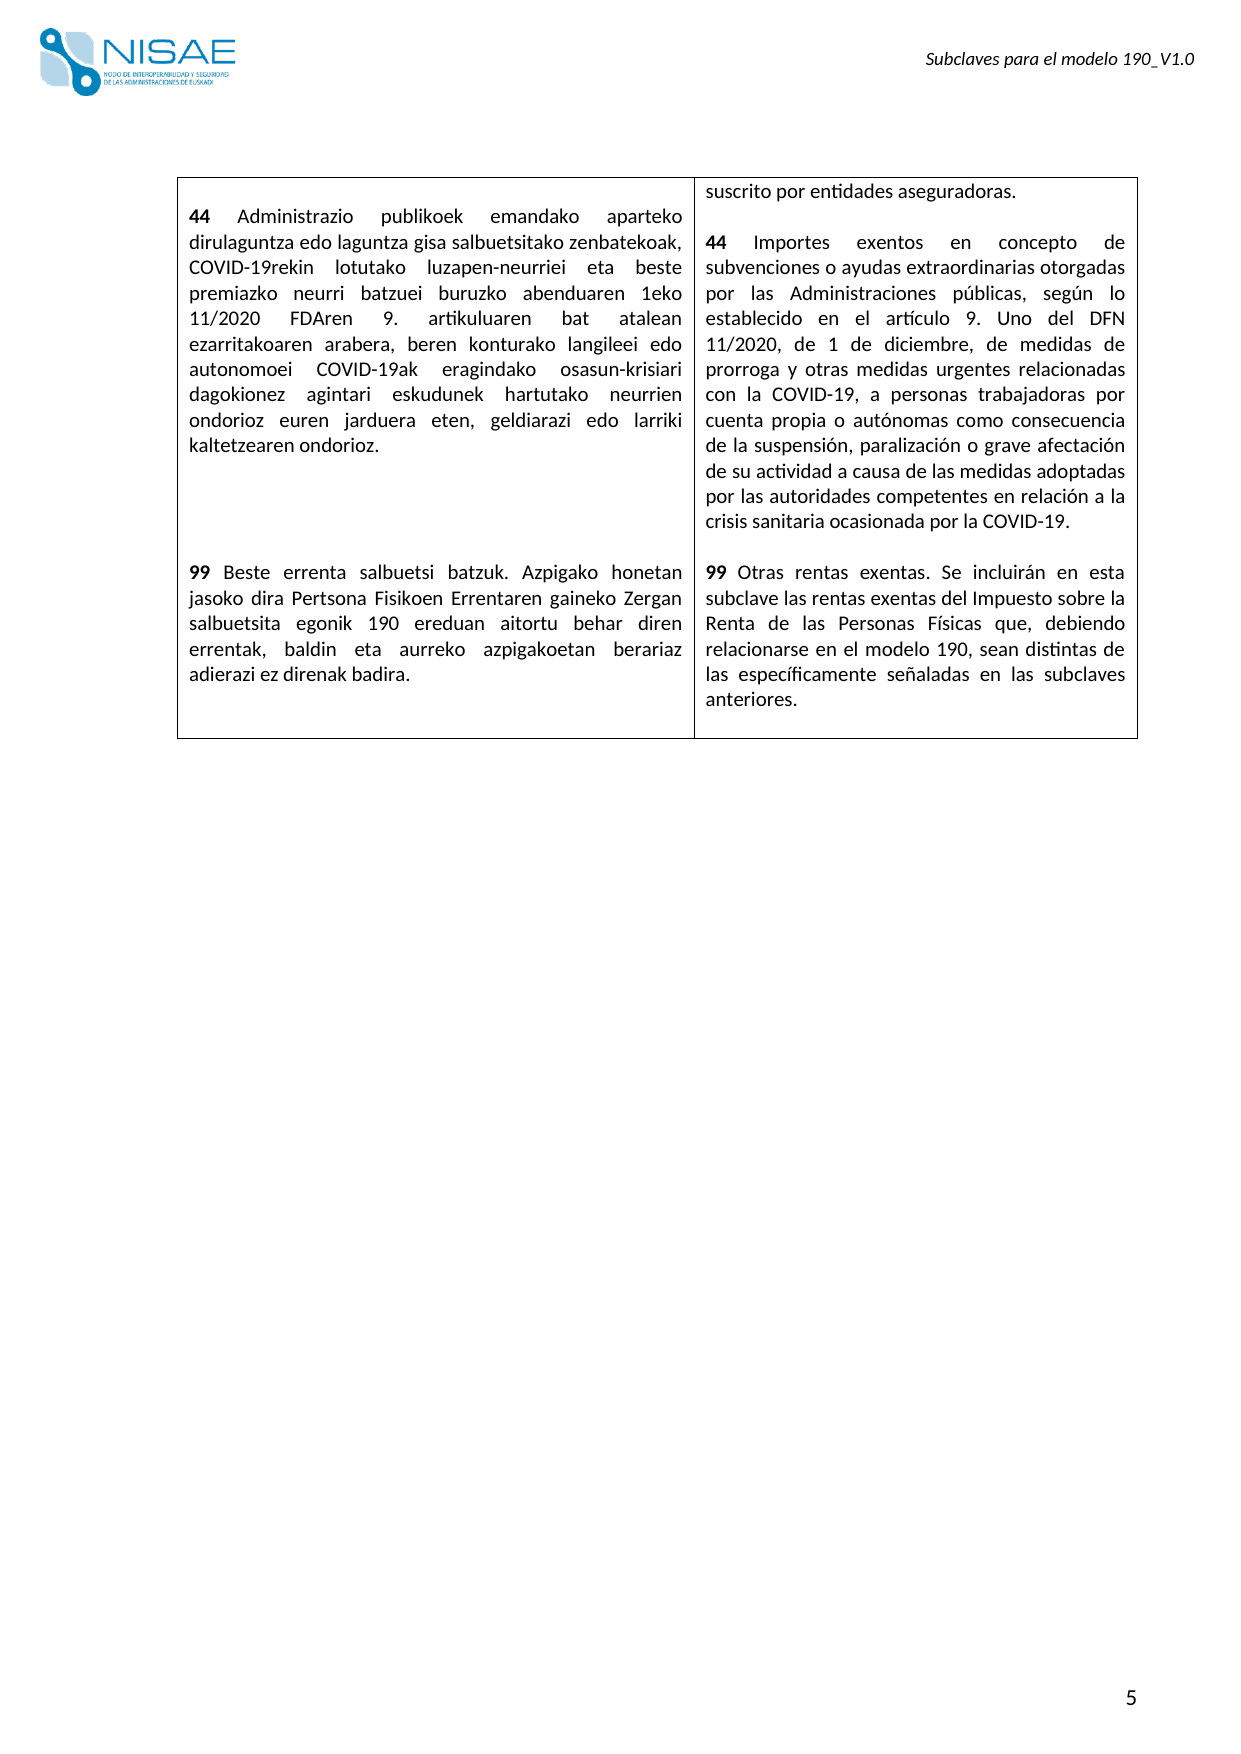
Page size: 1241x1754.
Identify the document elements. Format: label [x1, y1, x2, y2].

picture [55, 28, 251, 96]
picture [29, 28, 79, 96]
table_cell [178, 178, 694, 737]
table_cell [695, 178, 1137, 737]
picture [47, 35, 54, 43]
picture [82, 76, 91, 86]
